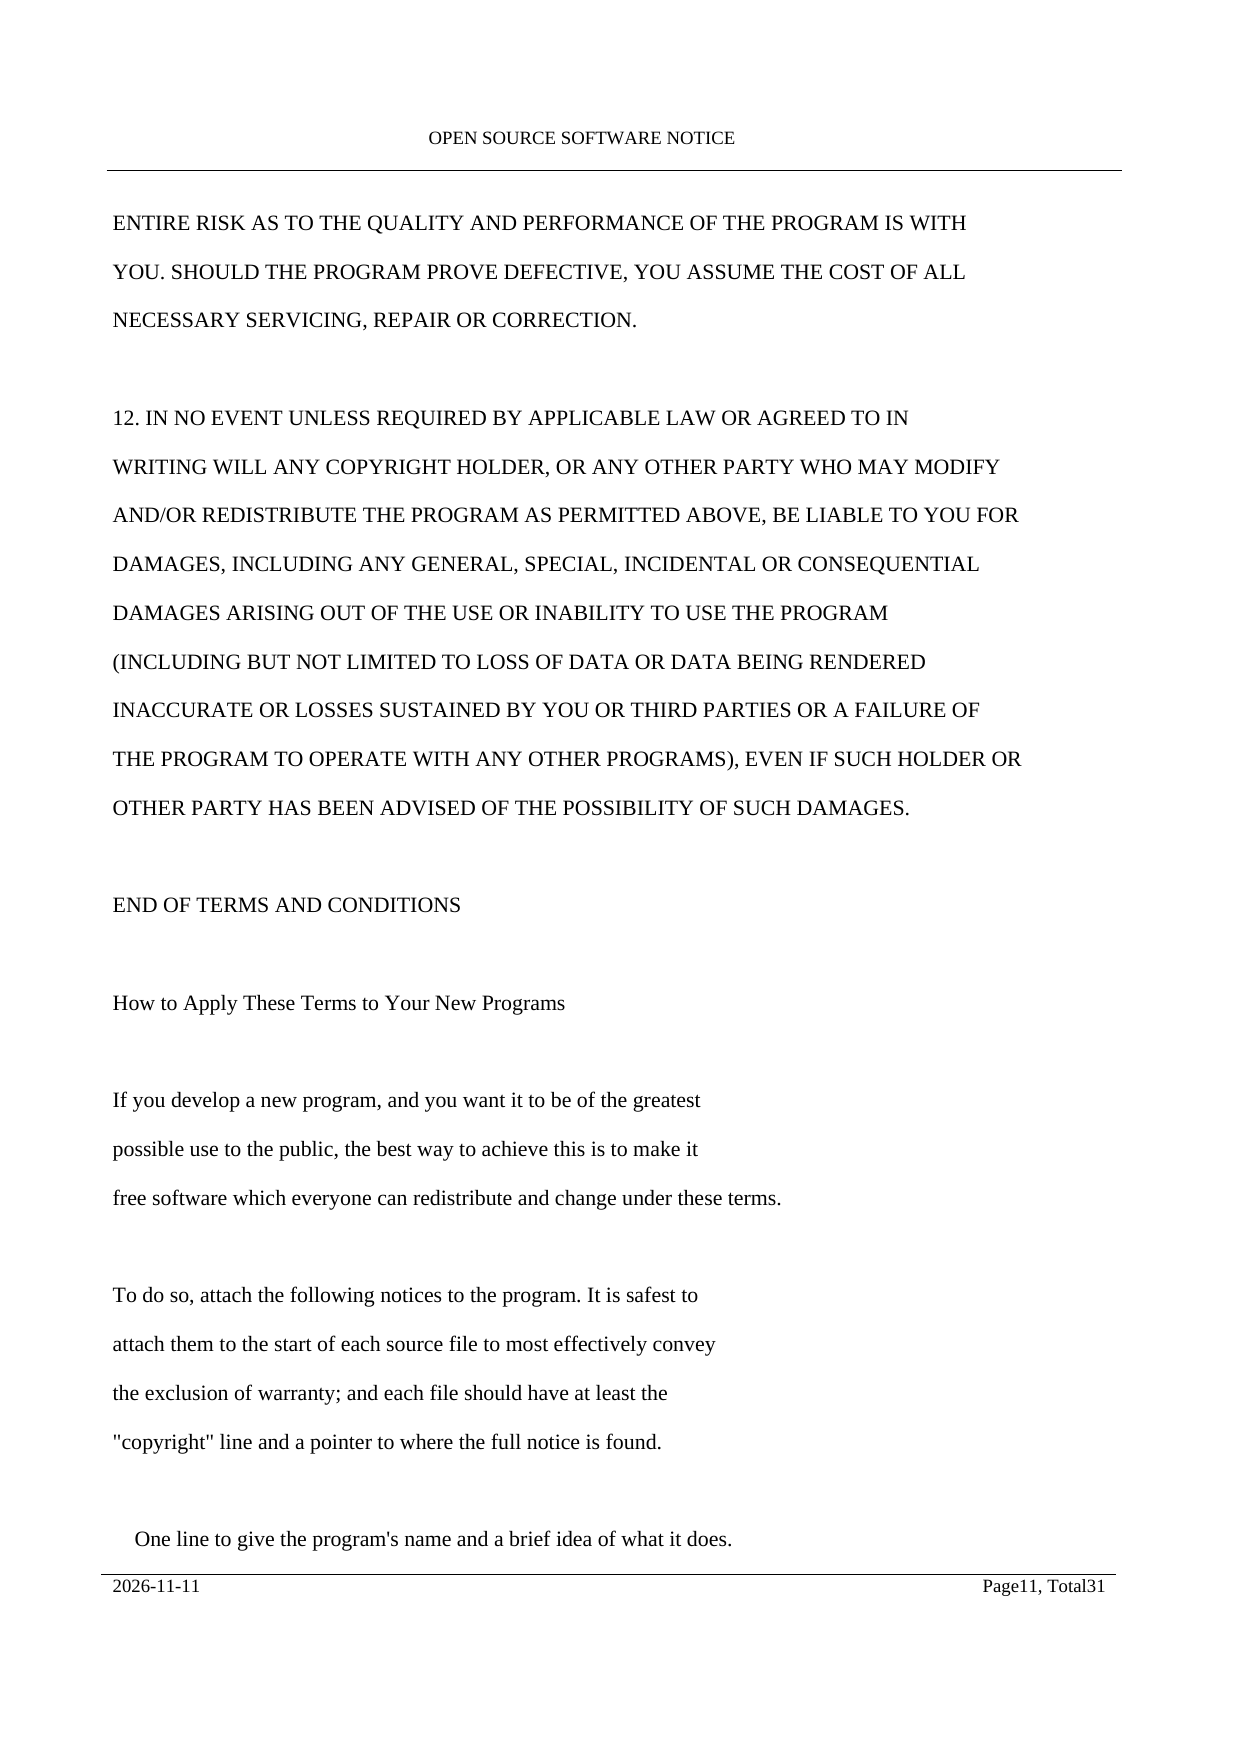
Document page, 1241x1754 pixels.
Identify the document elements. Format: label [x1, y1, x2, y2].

text [112, 206, 1128, 1555]
